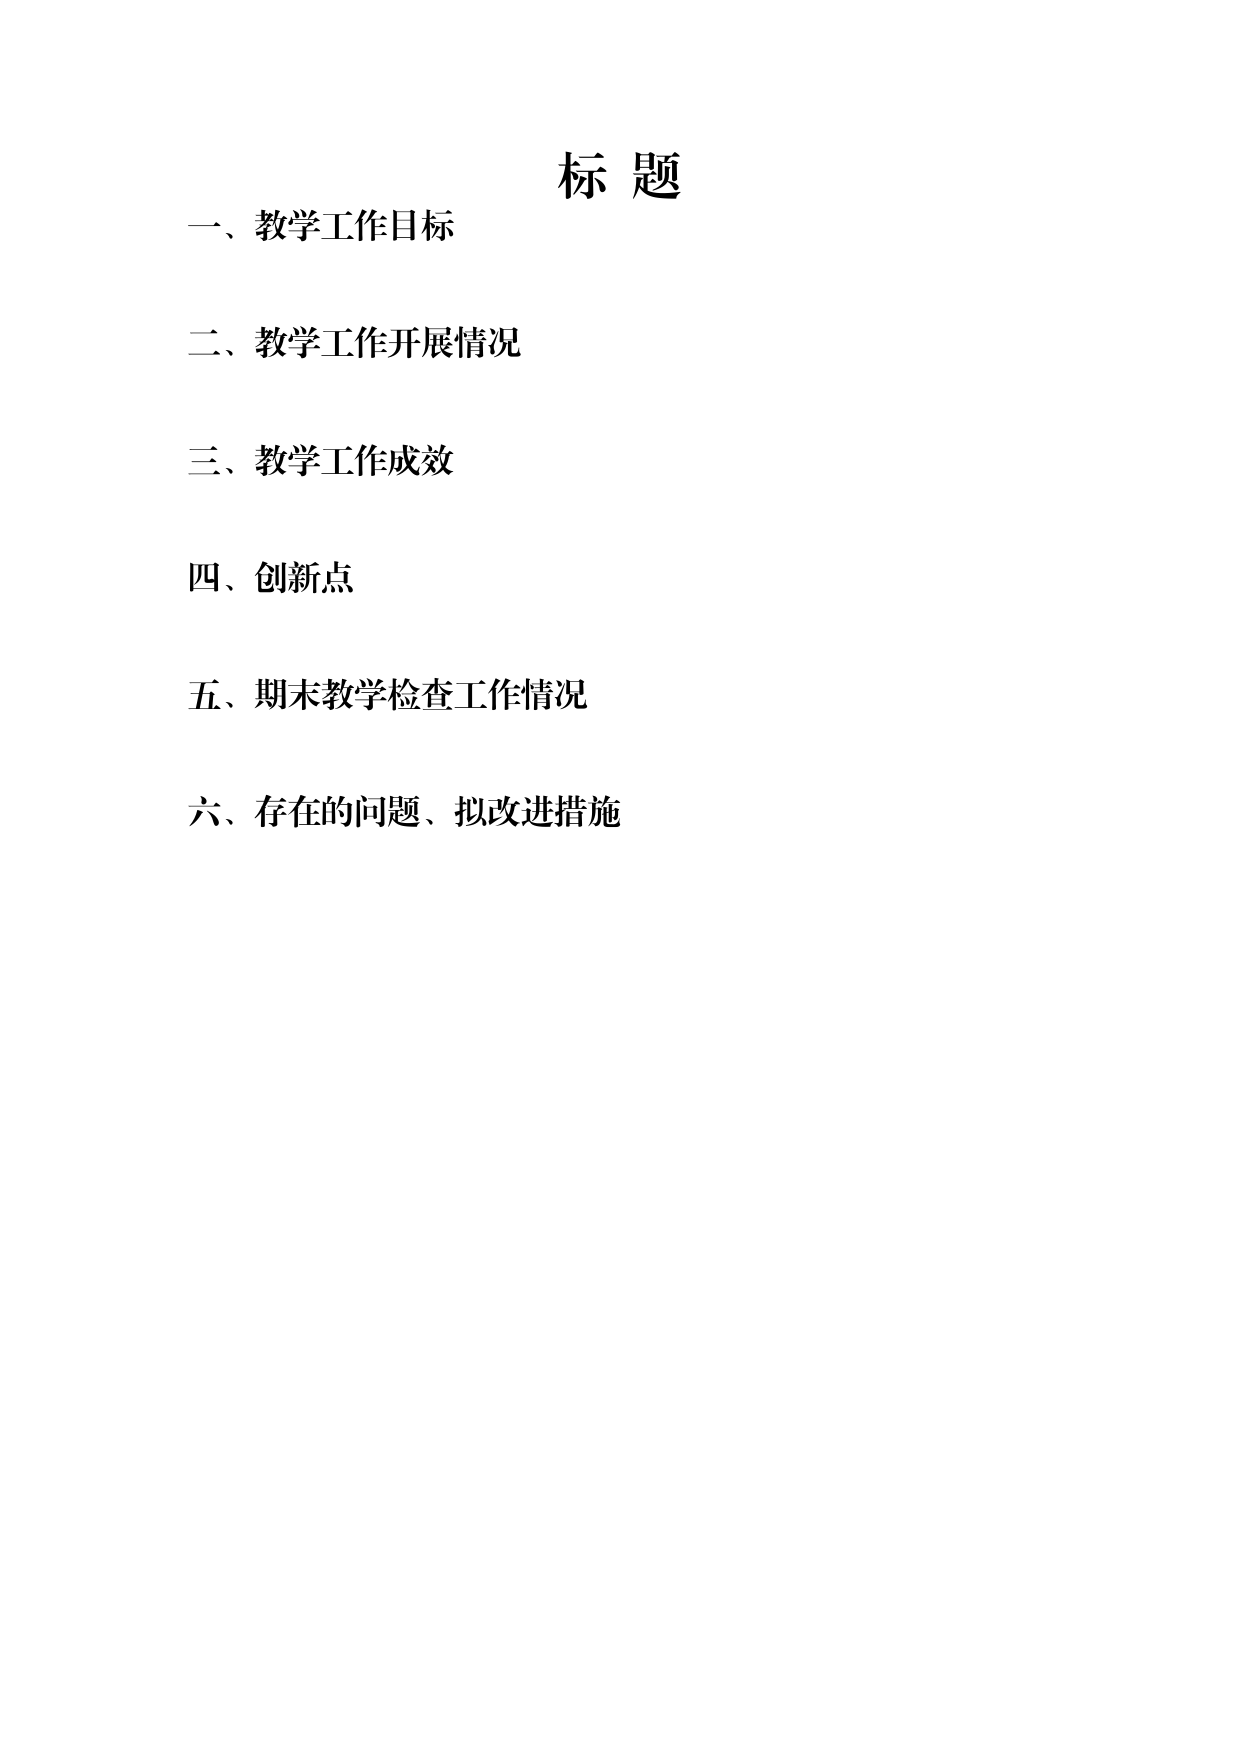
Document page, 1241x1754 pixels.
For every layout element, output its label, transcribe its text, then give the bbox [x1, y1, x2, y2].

text 二、教学工作开展情况 [187, 326, 1053, 365]
text 五、期末教学检查工作情况 [187, 677, 1053, 716]
text 三、教学工作成效 [187, 443, 1053, 482]
text 四、创新点 [187, 560, 1053, 599]
text 六、存在的问题、拟改进措施 [187, 794, 1053, 834]
text 一、教学工作目标 [187, 209, 1053, 248]
text 标 题 [187, 150, 1053, 209]
